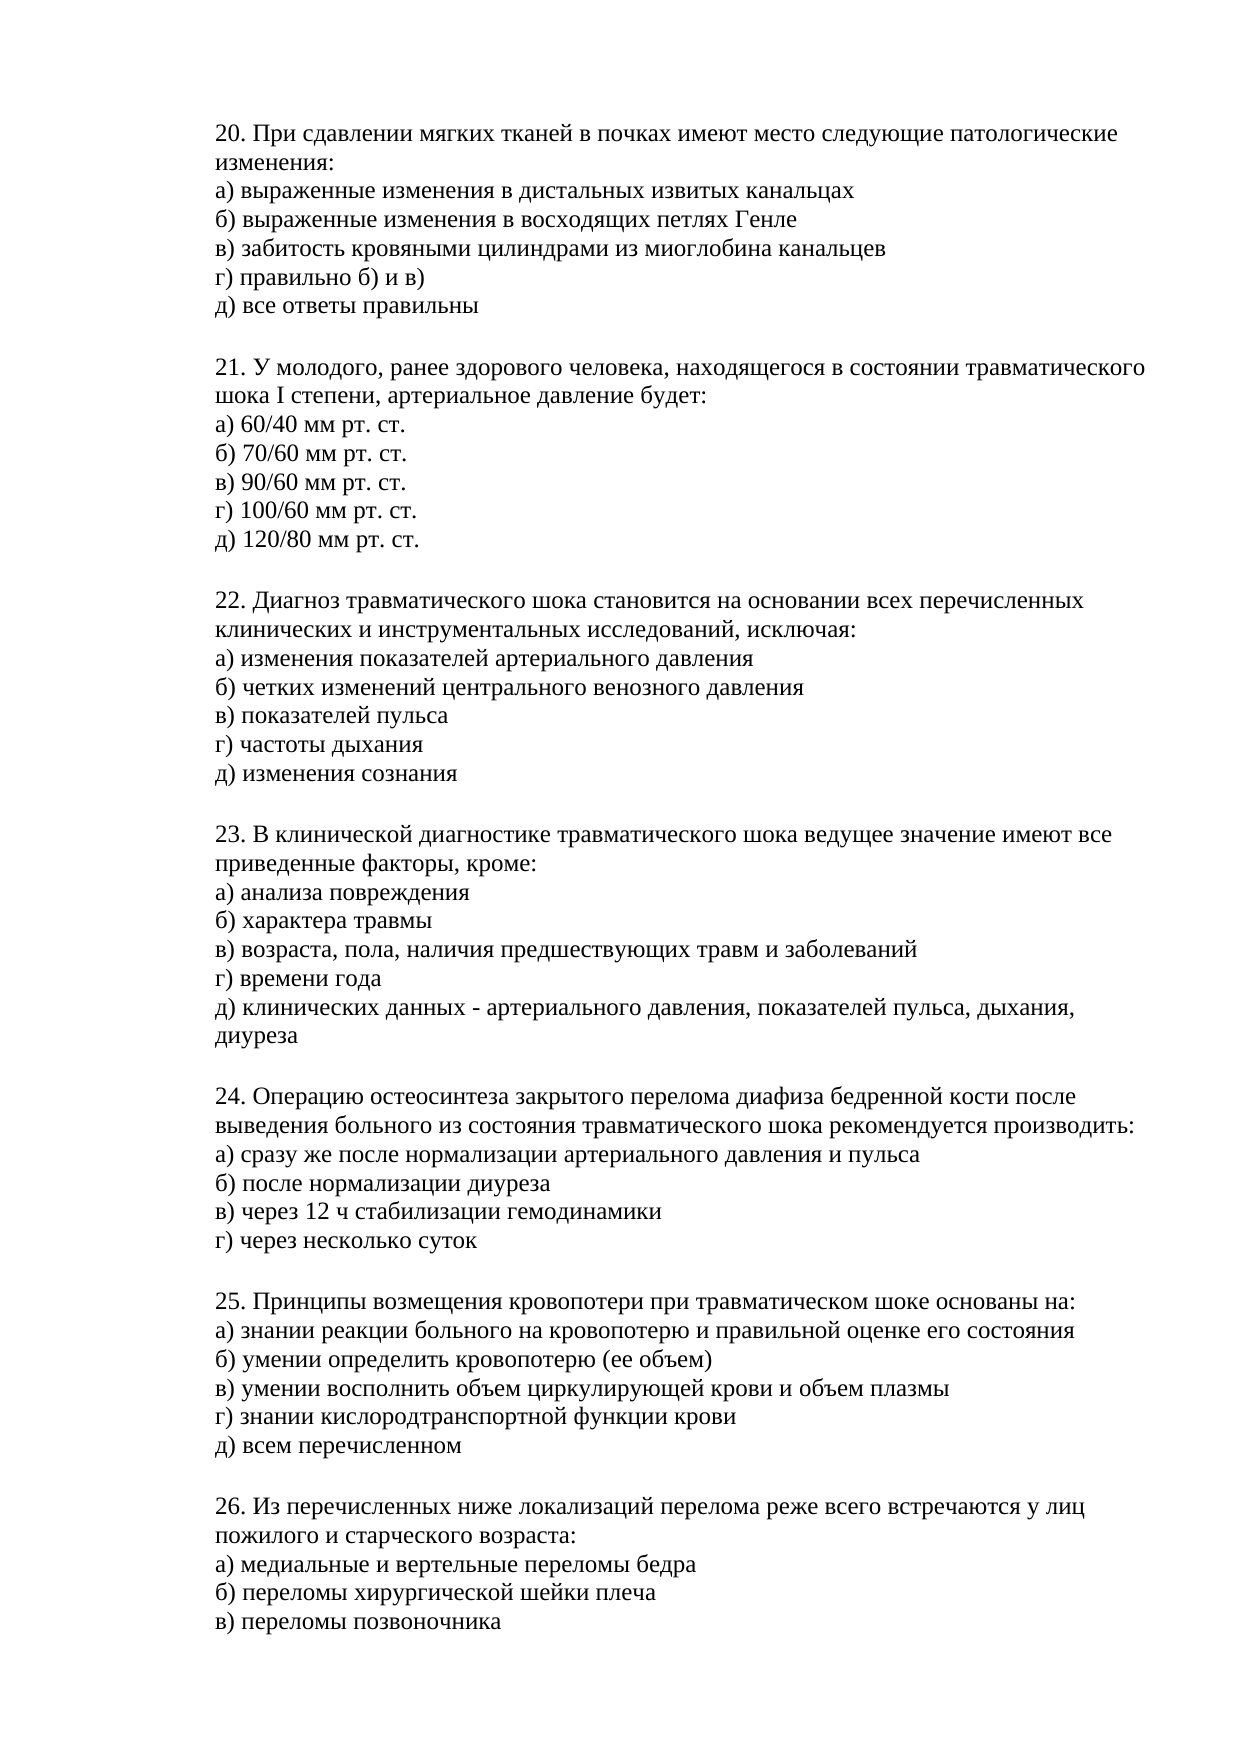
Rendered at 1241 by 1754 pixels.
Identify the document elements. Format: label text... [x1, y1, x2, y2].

text д) клинических данных - артериального давления, показателей пульса, дыхания, диуреза [215, 992, 1152, 1049]
text д) все ответы правильны [215, 291, 1152, 319]
text 24. Операцию остеосинтеза закрытого перелома диафиза бедренной кости после выведения больного из состояния травматического шока рекомендуется производить: [215, 1081, 1152, 1139]
text 22. Диагноз травматического шока становится на основании всех перечисленных клинических и инструментальных исследований, исключая: [215, 585, 1152, 643]
text а) сразу же после нормализации артериального давления и пульса [215, 1139, 1152, 1168]
text в) переломы позвоночника [215, 1606, 1152, 1635]
text г) знании кислородтранспортной функции крови [215, 1401, 1152, 1430]
text а) выраженные изменения в дистальных извитых канальцах [215, 176, 1152, 204]
text д) всем перечисленном [215, 1430, 1152, 1459]
text 26. Из перечисленных ниже локализаций перелома реже всего встречаются у лиц пожилого и старческого возраста: [215, 1491, 1152, 1549]
text 25. Принципы возмещения кровопотери при травматическом шоке основаны на: [215, 1286, 1152, 1315]
text а) анализа повреждения [215, 877, 1152, 905]
text д) изменения сознания [215, 758, 1152, 787]
text в) показателей пульса [215, 700, 1152, 729]
text в) через 12 ч стабилизации гемодинамики [215, 1196, 1152, 1225]
text 23. В клинической диагностике травматического шока ведущее значение имеют все приведенные факторы, кроме: [215, 819, 1152, 877]
text д) 120/80 мм рт. ст. [215, 524, 1152, 553]
text г) правильно б) и в) [215, 262, 1152, 291]
text 21. У молодого, ранее здорового человека, находящегося в состоянии травматического шока I степени, артериальное давление будет: [215, 352, 1152, 409]
text в) возраста, пола, наличия предшествующих травм и заболеваний [215, 934, 1152, 963]
text в) забитость кровяными цилиндрами из миоглобина канальцев [215, 233, 1152, 262]
text б) переломы хирургической шейки плеча [215, 1577, 1152, 1606]
text в) умении восполнить объем циркулирующей крови и объем плазмы [215, 1373, 1152, 1401]
text г) времени года [215, 963, 1152, 992]
text г) 100/60 мм рт. ст. [215, 496, 1152, 524]
text б) характера травмы [215, 905, 1152, 934]
text г) через несколько суток [215, 1225, 1152, 1254]
text а) знании реакции больного на кровопотерю и правильной оценке его состояния [215, 1315, 1152, 1344]
text б) четких изменений центрального венозного давления [215, 672, 1152, 700]
text а) медиальные и вертельные переломы бедра [215, 1549, 1152, 1577]
text 20. При сдавлении мягких тканей в почках имеют место следующие патологические изменения: [215, 118, 1152, 176]
text б) после нормализации диуреза [215, 1168, 1152, 1196]
text б) умении определить кровопотерю (ее объем) [215, 1344, 1152, 1373]
text в) 90/60 мм рт. ст. [215, 467, 1152, 496]
text а) изменения показателей артериального давления [215, 643, 1152, 672]
text б) 70/60 мм рт. ст. [215, 438, 1152, 467]
text г) частоты дыхания [215, 729, 1152, 758]
text а) 60/40 мм рт. ст. [215, 409, 1152, 438]
text б) выраженные изменения в восходящих петлях Генле [215, 204, 1152, 233]
